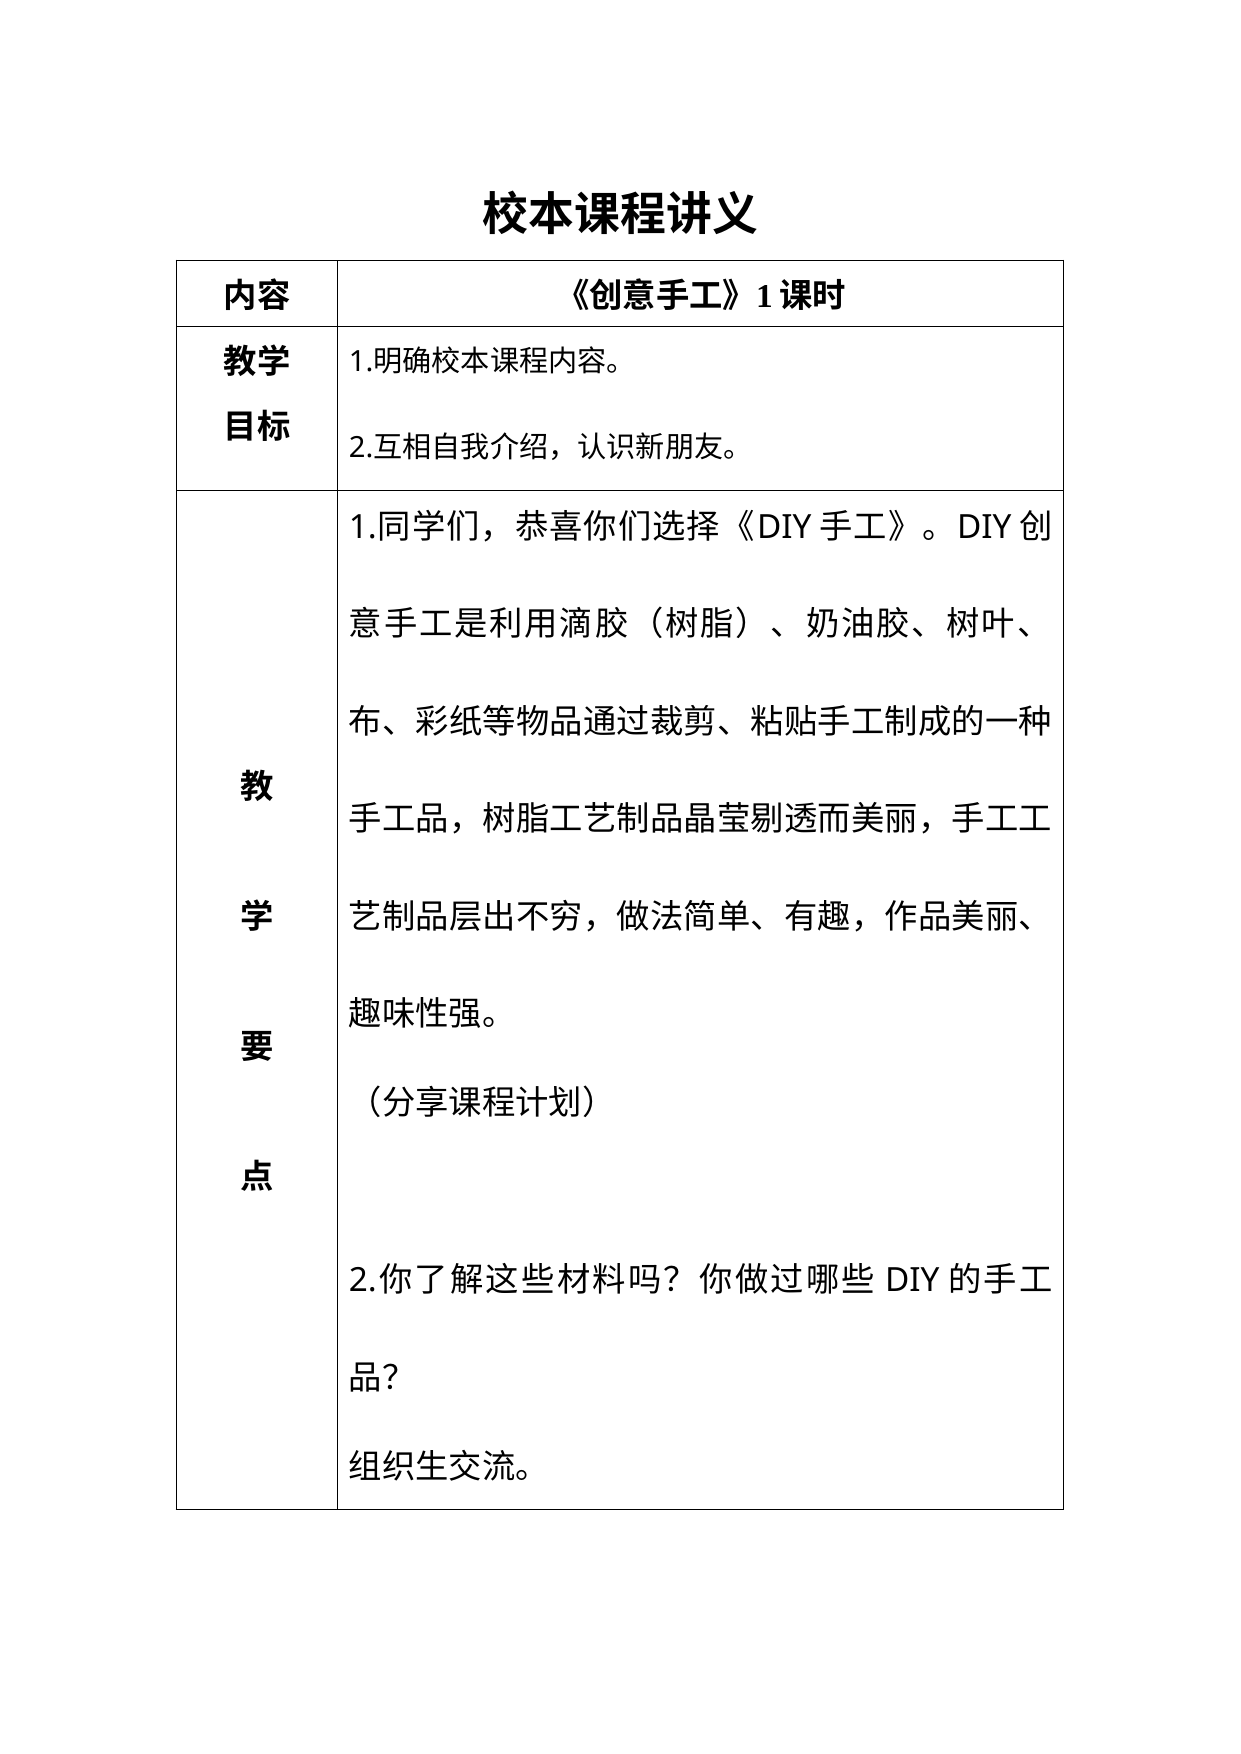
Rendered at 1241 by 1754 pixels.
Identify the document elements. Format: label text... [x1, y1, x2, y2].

table_cell 教学 目标 [177, 327, 337, 490]
table_cell 教 学 要 点 [177, 491, 337, 1509]
table_header 《创意手工》1课时 [338, 261, 1063, 326]
table_cell 1.明确校本课程内容。 2.互相自我介绍，认识新朋友。 [338, 327, 1063, 490]
text 校本课程讲义 [187, 162, 1053, 259]
table_header 内容 [177, 261, 337, 326]
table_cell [338, 491, 1063, 1509]
